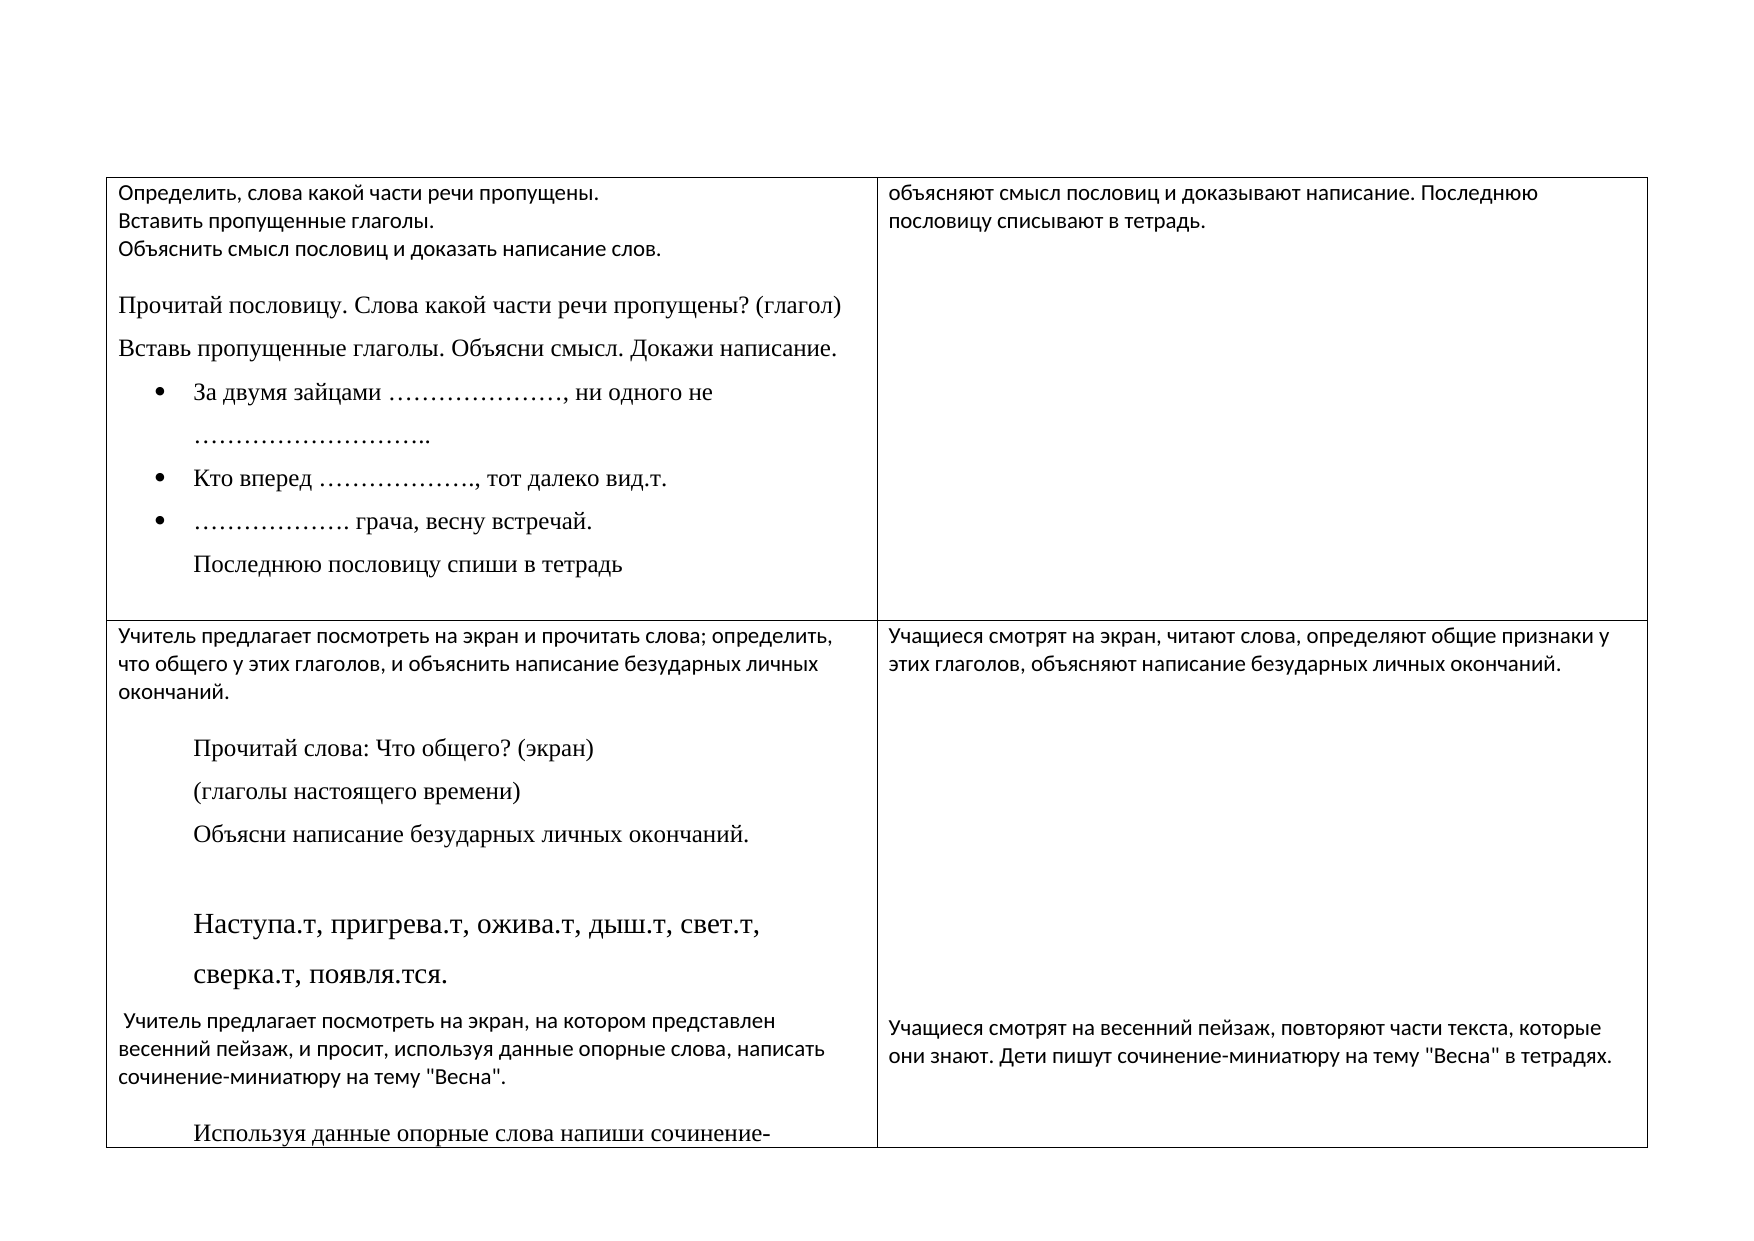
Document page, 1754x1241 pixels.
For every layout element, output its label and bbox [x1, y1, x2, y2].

table_cell [107, 621, 877, 1147]
table_cell [878, 178, 1647, 620]
table_cell [107, 178, 877, 620]
table_cell [878, 621, 1647, 1147]
